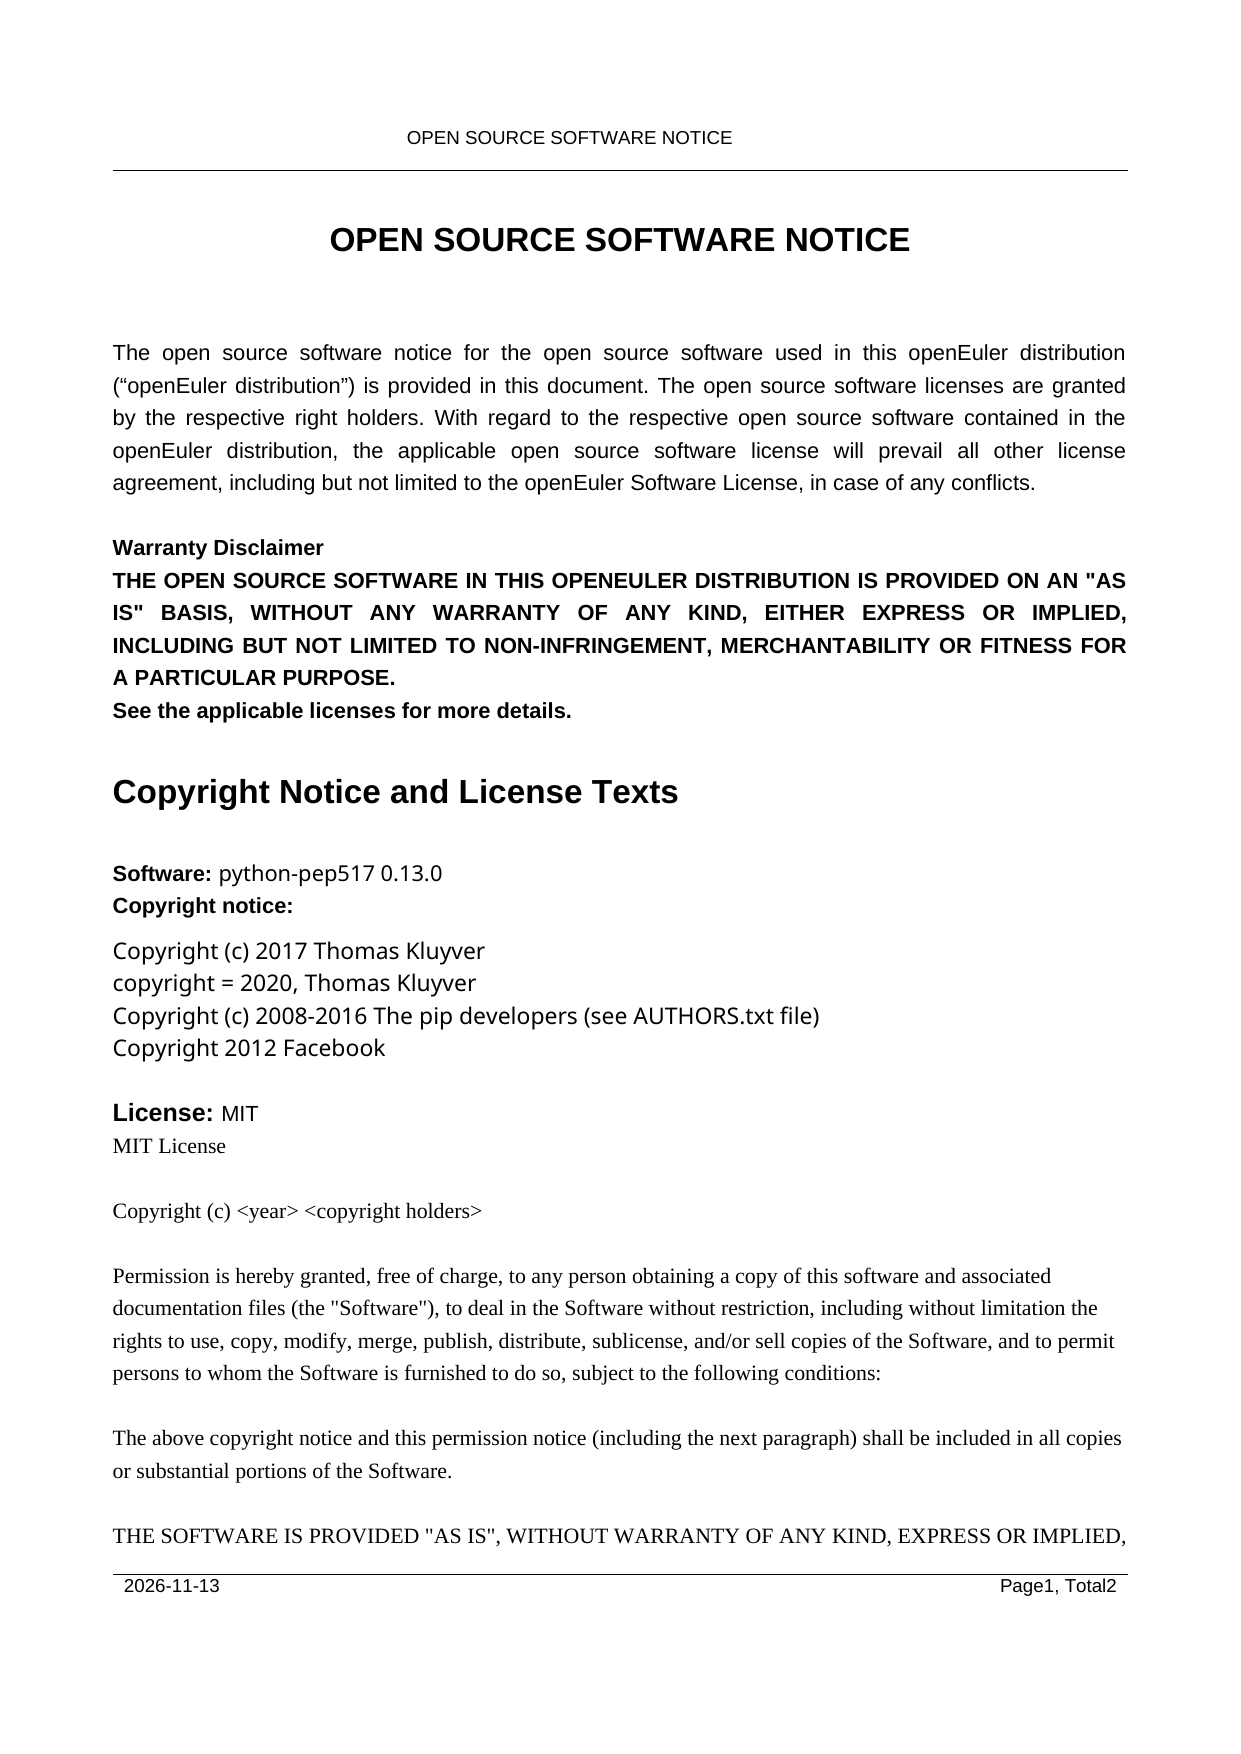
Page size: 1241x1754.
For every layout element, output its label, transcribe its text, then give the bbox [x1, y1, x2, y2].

text Copyright notice: [112, 889, 1128, 921]
text Copyright Notice and License Texts [112, 759, 1128, 824]
text Copyright (c) 2017 Thomas Kluyver copyright = 2020, Thomas Kluyver Copyright (c) 2008-2016 The pip developers (see AUTHORS.txt file) Copyright 2012 Facebook [112, 934, 1128, 1096]
text License: MIT [112, 1096, 1128, 1129]
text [112, 1129, 1128, 1551]
text THE OPEN SOURCE SOFTWARE IN THIS OPENEULER DISTRIBUTION IS PROVIDED ON AN "AS IS" BASIS, WITHOUT ANY WARRANTY OF ANY KIND, EITHER EXPRESS OR IMPLIED, INCLUDING BUT NOT LIMITED TO NON-INFRINGEMENT, MERCHANTABILITY OR FITNESS FOR A PARTICULAR PURPOSE. See the applicable licenses for more details. [112, 564, 1128, 726]
text The open source software notice for the open source software used in this openEuler distribution (“openEuler distribution”) is provided in this document. The open source software licenses are granted by the respective right holders. With regard to the respective open source software contained in the openEuler distribution, the applicable open source software license will prevail all other license agreement, including but not limited to the openEuler Software License, in case of any conflicts. [112, 336, 1128, 499]
text OPEN SOURCE SOFTWARE NOTICE [112, 206, 1128, 271]
title Software: python-pep517 0.13.0 [112, 856, 1128, 889]
text Warranty Disclaimer [112, 531, 1128, 564]
